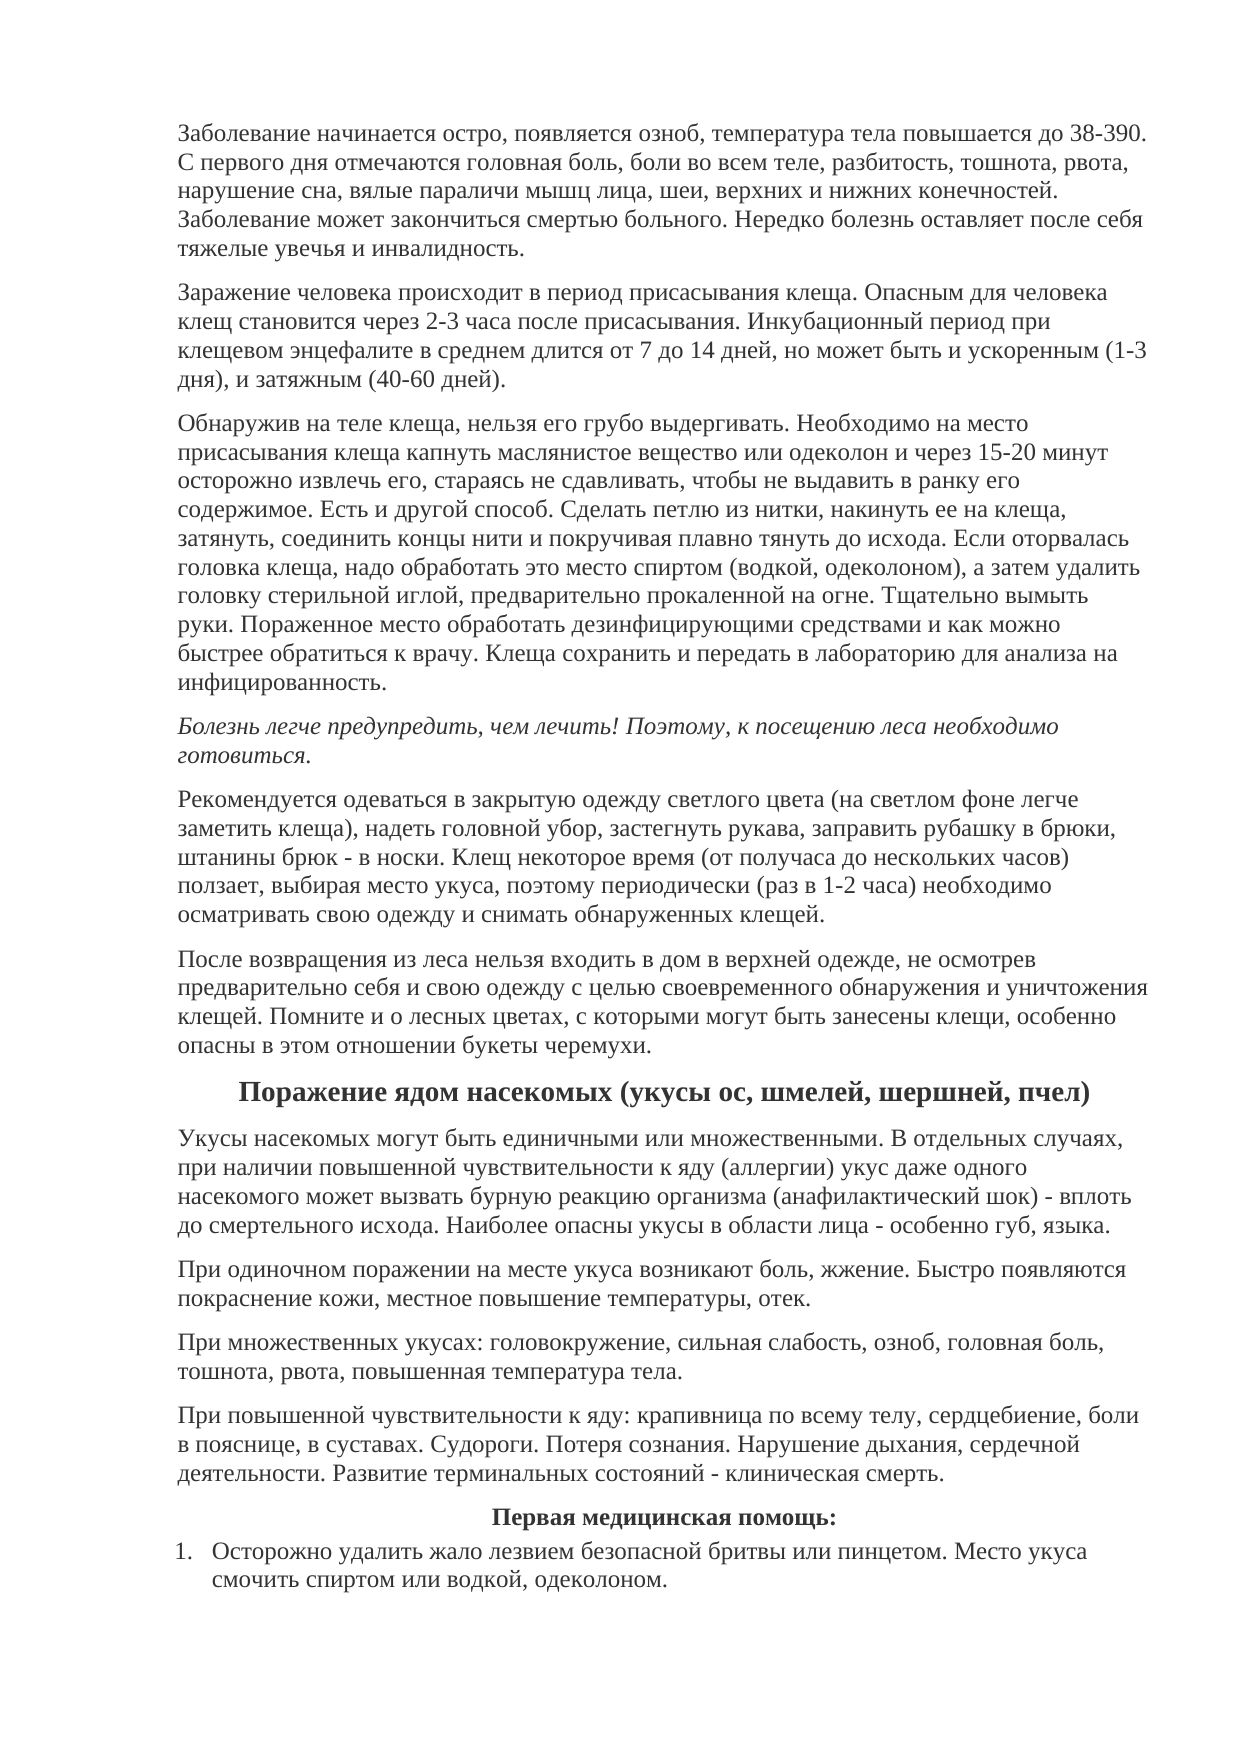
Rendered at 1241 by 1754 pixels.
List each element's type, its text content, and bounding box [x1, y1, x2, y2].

text Обнаружив на теле клеща, нельзя его грубо выдергивать. Необходимо на место присасывания клеща капнуть маслянистое вещество или одеколон и через 15-20 минут осторожно извлечь его, стараясь не сдавливать, чтобы не выдавить в ранку его содержимое. Есть и другой способ. Сделать петлю из нитки, накинуть ее на клеща, затянуть, соединить концы нити и покручивая плавно тянуть до исхода. Если оторвалась головка клеща, надо обработать это место спиртом (водкой, одеколоном), а затем удалить головку стерильной иглой, предварительно прокаленной на огне. Тщательно вымыть руки. Пораженное место обработать дезинфицирующими средствами и как можно быстрее обратиться к врачу. Клеща сохранить и передать в лабораторию для анализа на инфицированность. [177, 408, 1152, 696]
text Первая медицинская помощь: [177, 1502, 1152, 1531]
list Осторожно удалить жало лезвием безопасной бритвы или пинцетом. Место укуса смочить спиртом или водкой, одеколоном. [174, 1536, 1152, 1593]
text При множественных укусах: головокружение, сильная слабость, озноб, головная боль, тошнота, рвота, повышенная температура тела. [177, 1327, 1152, 1385]
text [177, 118, 1152, 262]
text При одиночном поражении на месте укуса возникают боль, жжение. Быстро появляются покраснение кожи, местное повышение температуры, отек. [177, 1254, 1152, 1312]
text Заражение человека происходит в период присасывания клеща. Опасным для человека клещ становится через 2-3 часа после присасывания. Инкубационный период при клещевом энцефалите в среднем длится от 7 до 14 дней, но может быть и ускоренным (1-3 дня), и затяжным (40-60 дней). [177, 277, 1152, 392]
text После возвращения из леса нельзя входить в дом в верхней одежде, не осмотрев предварительно себя и свою одежду с целью своевременного обнаружения и уничтожения клещей. Помните и о лесных цветах, с которыми могут быть занесены клещи, особенно опасны в этом отношении букеты черемухи. [177, 944, 1152, 1059]
text Поражение ядом насекомых (укусы ос, шмелей, шершней, пчел) [177, 1074, 1152, 1108]
text При повышенной чувствительности к яду: крапивница по всему телу, сердцебиение, боли в пояснице, в суставах. Судороги. Потеря сознания. Нарушение дыхания, сердечной деятельности. Развитие терминальных состояний - клиническая смерть. [177, 1400, 1152, 1487]
text Укусы насекомых могут быть единичными или множественными. В отдельных случаях, при наличии повышенной чувствительности к яду (аллергии) укус даже одного насекомого может вызвать бурную реакцию организма (анафилактический шок) - вплоть до смертельного исхода. Наиболее опасны укусы в области лица - особенно губ, языка. [177, 1123, 1152, 1238]
text Болезнь легче предупредить, чем лечить! Поэтому, к посещению леса необходимо готовиться. [177, 711, 1152, 769]
text Рекомендуется одеваться в закрытую одежду светлого цвета (на светлом фоне легче заметить клеща), надеть головной убор, застегнуть рукава, заправить рубашку в брюки, штанины брюк - в носки. Клещ некоторое время (от получаса до нескольких часов) ползает, выбирая место укуса, поэтому периодически (раз в 1-2 часа) необходимо осматривать свою одежду и снимать обнаруженных клещей. [177, 784, 1152, 928]
